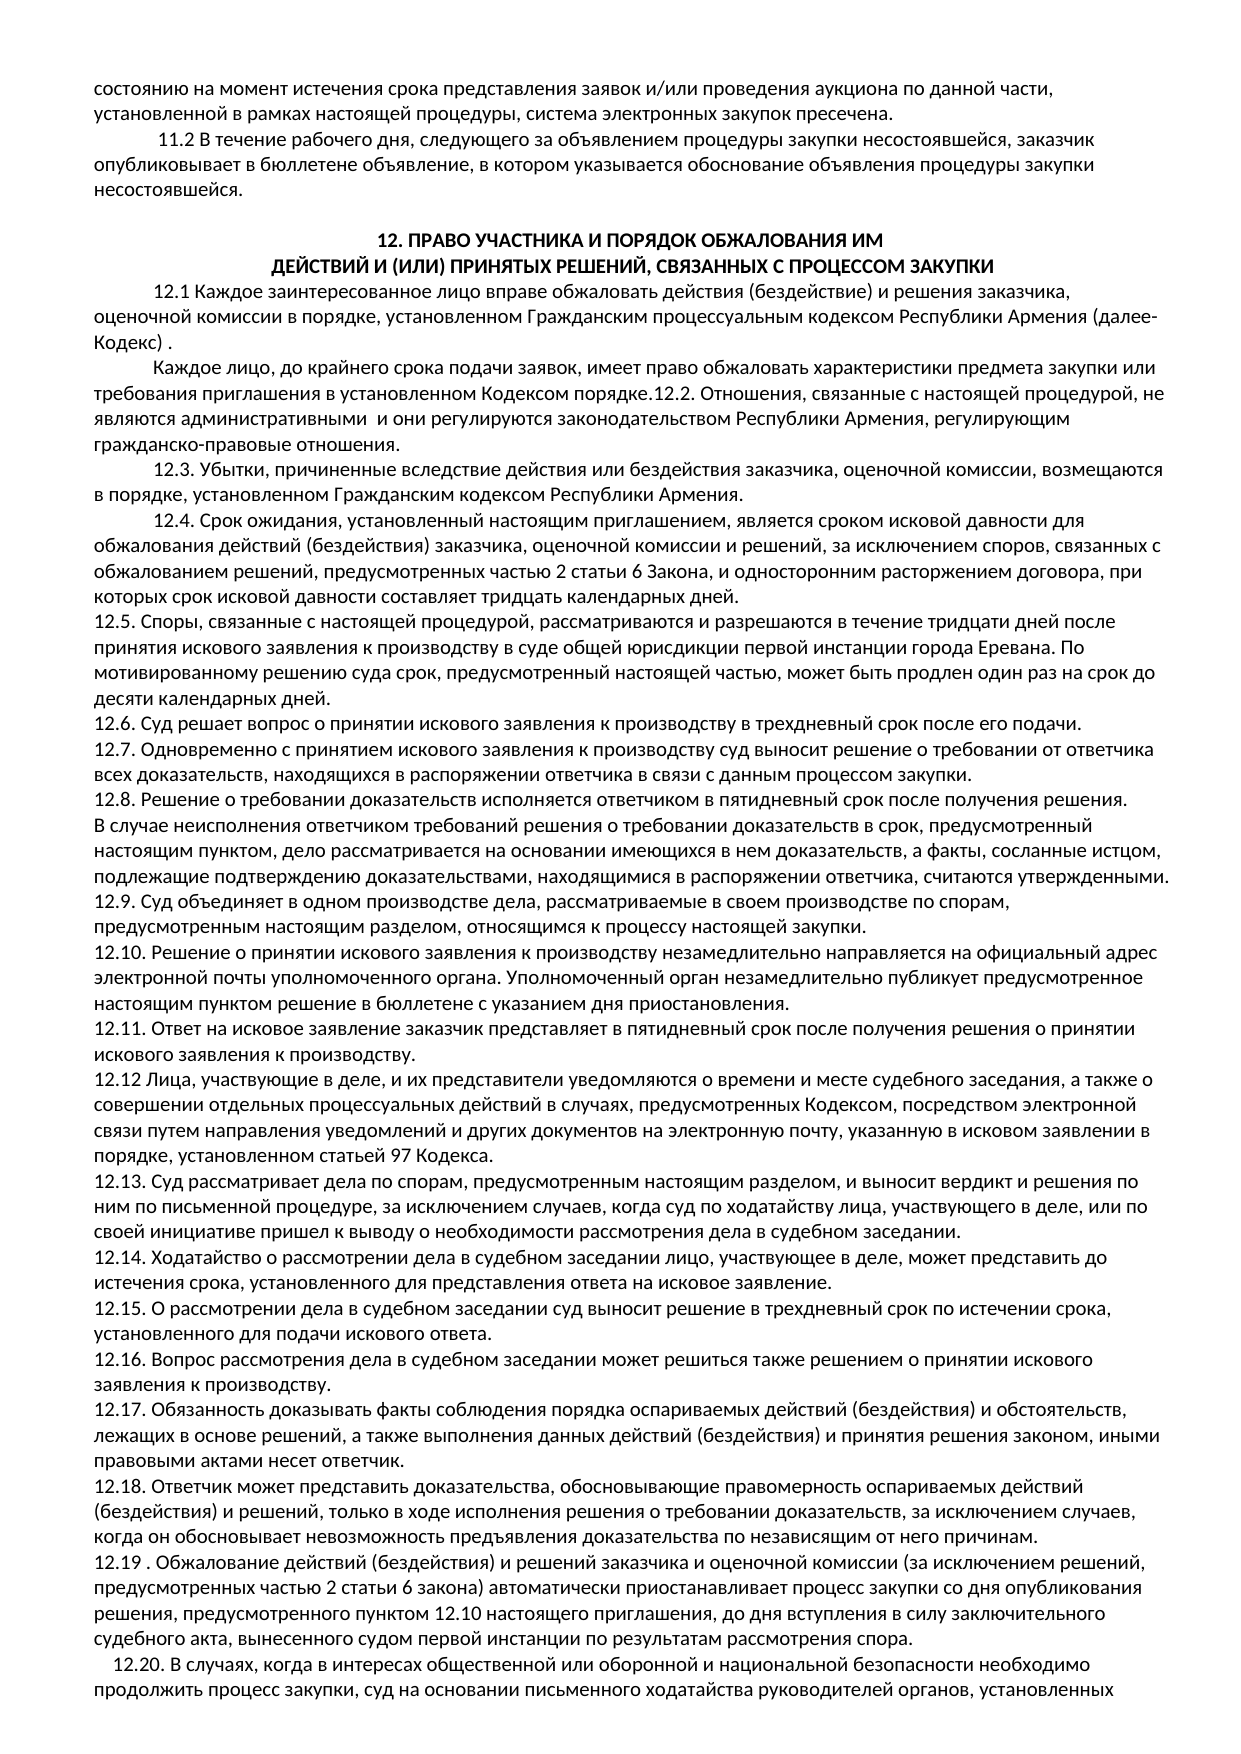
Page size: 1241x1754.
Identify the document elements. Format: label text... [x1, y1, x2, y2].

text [94, 75, 1171, 126]
text В случае неисполнения ответчиком требований решения о требовании доказательств в срок, предусмотренный настоящим пунктом, дело рассматривается на основании имеющихся в нем доказательств, а факты, сосланные истцом, подлежащие подтверждению доказательствами, находящимися в распоряжении ответчика, считаются утвержденными. [94, 812, 1171, 888]
text 12.7. Одновременно с принятием искового заявления к производству суд выносит решение о требовании от ответчика всех доказательств, находящихся в распоряжении ответчика в связи с данным процессом закупки. [94, 736, 1171, 787]
text 12.14. Ходатайство о рассмотрении дела в судебном заседании лицо, участвующее в деле, может представить до истечения срока, установленного для представления ответа на исковое заявление. [94, 1244, 1171, 1295]
text Каждое лицо, до крайнего срока подачи заявок, имеет право обжаловать характеристики предмета закупки или требования приглашения в установленном Кодексом порядке.12.2. Отношения, связанные с настоящей процедурой, не являются административными и они регулируются законодательством Республики Армения, регулирующим гражданско-правовые отношения. [94, 354, 1171, 456]
text 12.4. Срок ожидания, установленный настоящим приглашением, является сроком исковой давности для обжалования действий (бездействия) заказчика, оценочной комиссии и решений, за исключением споров, связанных с обжалованием решений, предусмотренных частью 2 статьи 6 Закона, и односторонним расторжением договора, при которых срок исковой давности составляет тридцать календарных дней. [94, 507, 1171, 609]
text 12. ПРАВО УЧАСТНИКА И ПОРЯДОК ОБЖАЛОВАНИЯ ИМ ДЕЙСТВИЙ И (ИЛИ) ПРИНЯТЫХ РЕШЕНИЙ, СВЯЗАННЫХ С ПРОЦЕССОМ ЗАКУПКИ [153, 227, 1112, 278]
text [94, 1651, 1171, 1702]
text 12.17. Обязанность доказывать факты соблюдения порядка оспариваемых действий (бездействия) и обстоятельств, лежащих в основе решений, а также выполнения данных действий (бездействия) и принятия решения законом, иными правовыми актами несет ответчик. [94, 1397, 1171, 1473]
text 12.10. Решение о принятии искового заявления к производству незамедлительно направляется на официальный адрес электронной почты уполномоченного органа. Уполномоченный орган незамедлительно публикует предусмотренное настоящим пунктом решение в бюллетене с указанием дня приостановления. [94, 939, 1171, 1015]
text 12.16. Вопрос рассмотрения дела в судебном заседании может решиться также решением о принятии искового заявления к производству. [94, 1346, 1171, 1397]
text 12.13. Суд рассматривает дела по спорам, предусмотренным настоящим разделом, и выносит вердикт и решения по ним по письменной процедуре, за исключением случаев, когда суд по ходатайству лица, участвующего в деле, или по своей инициативе пришел к выводу о необходимости рассмотрения дела в судебном заседании. [94, 1168, 1171, 1244]
text 12.8. Решение о требовании доказательств исполняется ответчиком в пятидневный срок после получения решения. [94, 787, 1171, 812]
text 12.9. Суд объединяет в одном производстве дела, рассматриваемые в своем производстве по спорам, предусмотренным настоящим разделом, относящимся к процессу настоящей закупки. [94, 888, 1171, 939]
text 12.5. Споры, связанные с настоящей процедурой, рассматриваются и разрешаются в течение тридцати дней после принятия искового заявления к производству в суде общей юрисдикции первой инстанции города Еревана. По мотивированному решению суда срок, предусмотренный настоящей частью, может быть продлен один раз на срок до десяти календарных дней. [94, 609, 1171, 710]
text 11.2 В течение рабочего дня, следующего за объявлением процедуры закупки несостоявшейся, заказчик опубликовывает в бюллетене объявление, в котором указывается обоснование объявления процедуры закупки несостоявшейся. [94, 126, 1171, 202]
text 12.19 . Обжалование действий (бездействия) и решений заказчика и оценочной комиссии (за исключением решений, предусмотренных частью 2 статьи 6 закона) автоматически приостанавливает процесс закупки со дня опубликования решения, предусмотренного пунктом 12.10 настоящего приглашения, до дня вступления в силу заключительного судебного акта, вынесенного судом первой инстанции по результатам рассмотрения спора. [94, 1549, 1171, 1651]
text 12.3. Убытки, причиненные вследствие действия или бездействия заказчика, оценочной комиссии, возмещаются в порядке, установленном Гражданским кодексом Республики Армения. [94, 456, 1171, 507]
text 12.11. Ответ на исковое заявление заказчик представляет в пятидневный срок после получения решения о принятии искового заявления к производству. [94, 1015, 1171, 1066]
text 12.6. Суд решает вопрос о принятии искового заявления к производству в трехдневный срок после его подачи. [94, 710, 1171, 736]
text 12.15. О рассмотрении дела в судебном заседании суд выносит решение в трехдневный срок по истечении срока, установленного для подачи искового ответа. [94, 1295, 1171, 1346]
text 12.18. Ответчик может представить доказательства, обосновывающие правомерность оспариваемых действий (бездействия) и решений, только в ходе исполнения решения о требовании доказательств, за исключением случаев, когда он обосновывает невозможность предъявления доказательства по независящим от него причинам. [94, 1473, 1171, 1549]
text 12.1 Каждое заинтересованное лицо вправе обжаловать действия (бездействие) и решения заказчика, оценочной комиссии в порядке, установленном Гражданским процессуальным кодексом Республики Армения (далее-Кодекс) . [94, 278, 1171, 354]
text 12.12 Лица, участвующие в деле, и их представители уведомляются о времени и месте судебного заседания, а также о совершении отдельных процессуальных действий в случаях, предусмотренных Кодексом, посредством электронной связи путем направления уведомлений и других документов на электронную почту, указанную в исковом заявлении в порядке, установленном статьей 97 Кодекса. [94, 1066, 1171, 1168]
